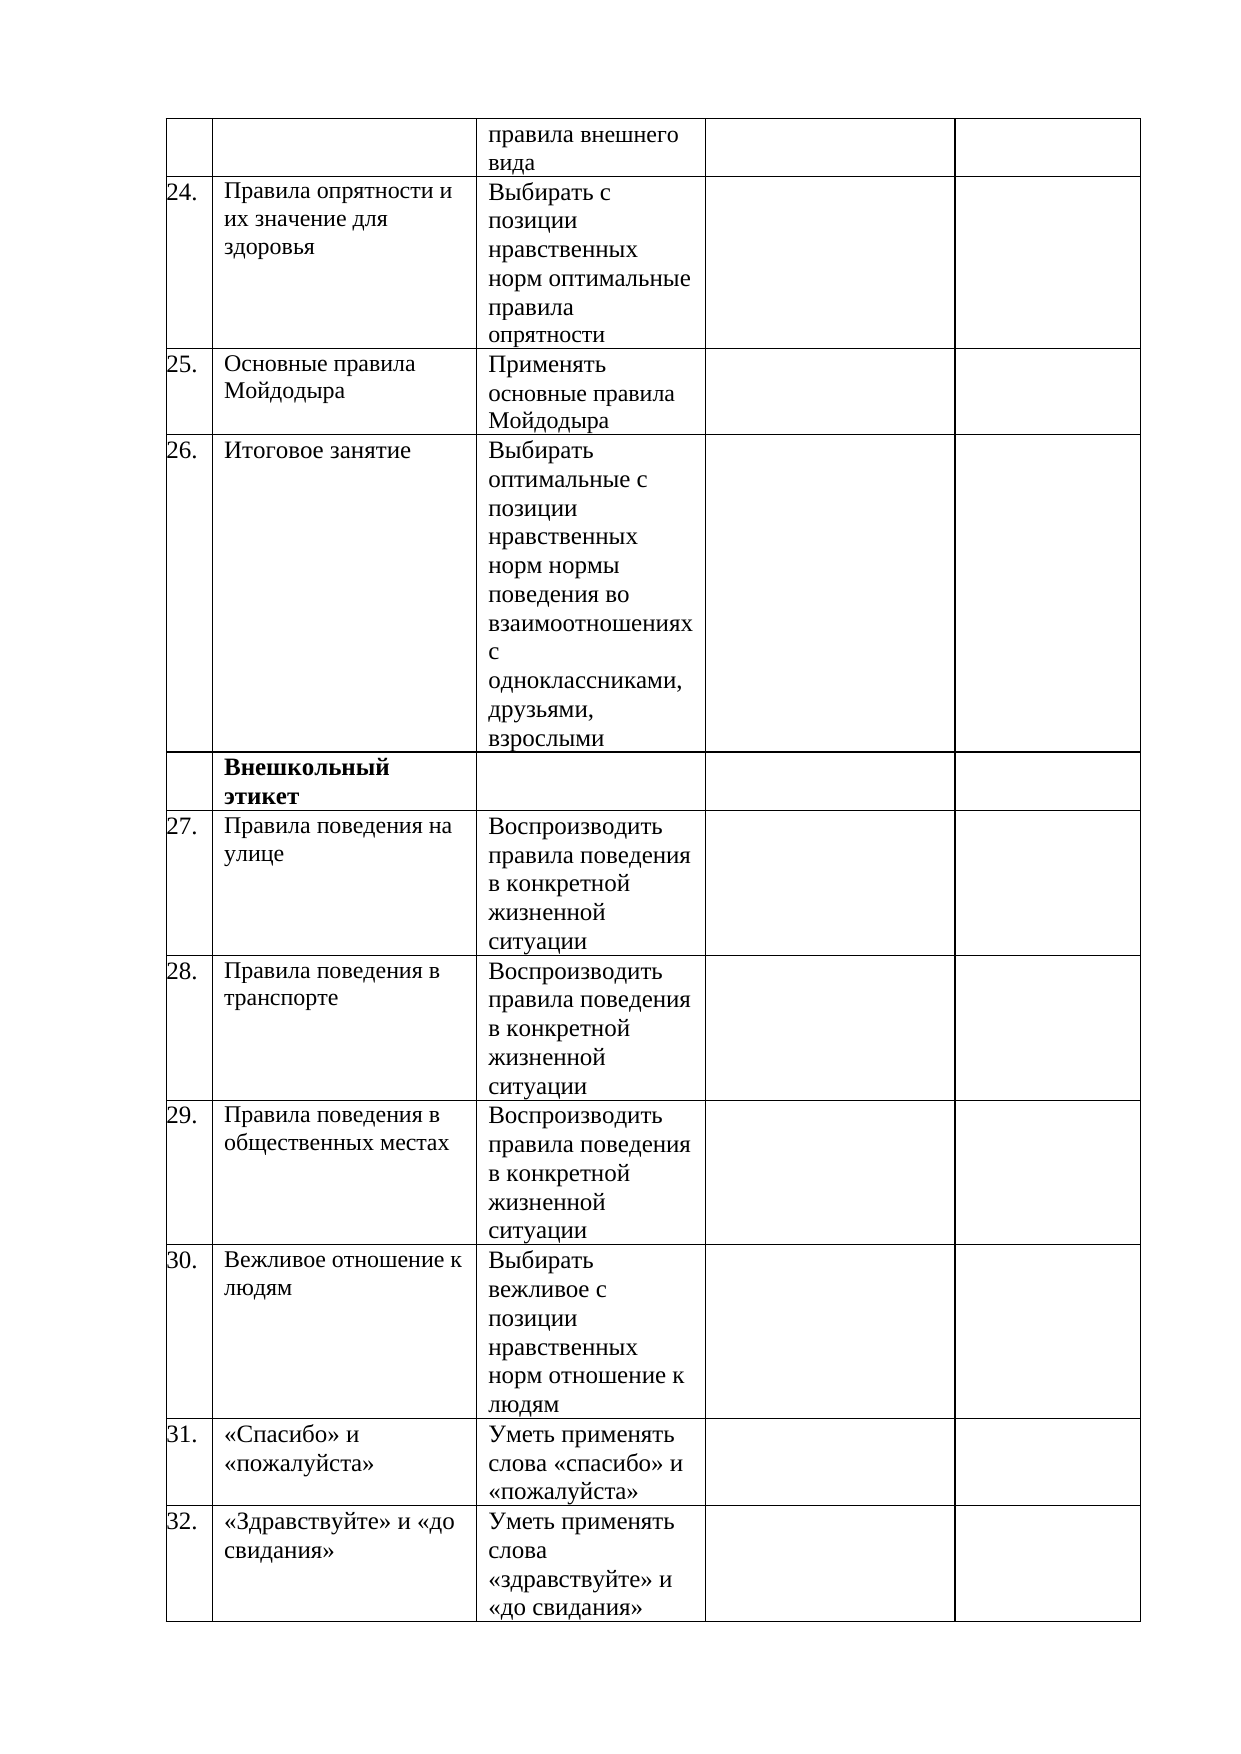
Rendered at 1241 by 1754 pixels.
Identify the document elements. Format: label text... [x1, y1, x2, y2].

table_cell Воспроизводить правила поведения в конкретной жизненной ситуации [477, 811, 705, 955]
table_cell [706, 1506, 954, 1621]
table_cell [167, 1245, 212, 1418]
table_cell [477, 119, 705, 176]
table_cell «Спасибо» и «пожалуйста» [213, 1419, 476, 1505]
table_cell [706, 1245, 954, 1418]
table_cell [706, 753, 954, 810]
table_cell [706, 177, 954, 348]
table_cell Правила опрятности и их значение для здоровья [213, 177, 476, 348]
table_cell [706, 349, 954, 434]
table_cell Выбирать вежливое с позиции нравственных норм отношение к людям [477, 1245, 705, 1418]
table_cell [706, 119, 954, 176]
table_cell [477, 753, 705, 810]
table_cell [956, 811, 1140, 955]
table_cell [167, 956, 212, 1099]
table_cell Итоговое занятие [213, 435, 476, 751]
table_cell [167, 1101, 212, 1244]
table_cell Выбирать с позиции нравственных норм оптимальные правила опрятности [477, 177, 705, 348]
table_cell [706, 811, 954, 955]
table_cell Внешкольный этикет [213, 753, 476, 810]
table_cell Правила поведения в общественных местах [213, 1101, 476, 1244]
table_cell [706, 1419, 954, 1505]
table_cell [956, 1101, 1140, 1244]
table_cell [956, 435, 1140, 751]
table_cell [706, 956, 954, 1099]
table_cell [956, 349, 1140, 434]
table_cell Основные правила Мойдодыра [213, 349, 476, 434]
table_cell Правила поведения в транспорте [213, 956, 476, 1099]
table_cell Вежливое отношение к людям [213, 1245, 476, 1418]
table_cell [956, 1506, 1140, 1621]
table_cell [956, 119, 1140, 176]
table_cell [167, 177, 212, 348]
table_cell [167, 349, 212, 434]
table_cell «Здравствуйте» и «до свидания» [213, 1506, 476, 1621]
table_cell [167, 811, 212, 955]
table_cell [167, 1506, 212, 1621]
table_cell [956, 753, 1140, 810]
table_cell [213, 119, 476, 176]
table_cell [706, 1101, 954, 1244]
table_cell Применять основные правила Мойдодыра [477, 349, 705, 434]
table_cell Уметь применять слова «здравствуйте» и «до свидания» [477, 1506, 705, 1621]
table_cell [956, 1419, 1140, 1505]
table_cell Воспроизводить правила поведения в конкретной жизненной ситуации [477, 1101, 705, 1244]
table_cell [167, 435, 212, 751]
table_cell [956, 956, 1140, 1099]
table_cell [956, 1245, 1140, 1418]
table_cell Уметь применять слова «спасибо» и «пожалуйста» [477, 1419, 705, 1505]
table_cell [167, 119, 212, 176]
table_cell [956, 177, 1140, 348]
table_cell [706, 435, 954, 751]
table_cell Правила поведения на улице [213, 811, 476, 955]
table_cell [167, 753, 212, 810]
table_cell Воспроизводить правила поведения в конкретной жизненной ситуации [477, 956, 705, 1099]
table_cell [167, 1419, 212, 1505]
table_cell Выбирать оптимальные с позиции нравственных норм нормы поведения во взаимоотношениях с одноклассниками, друзьями, взрослыми [477, 435, 705, 751]
